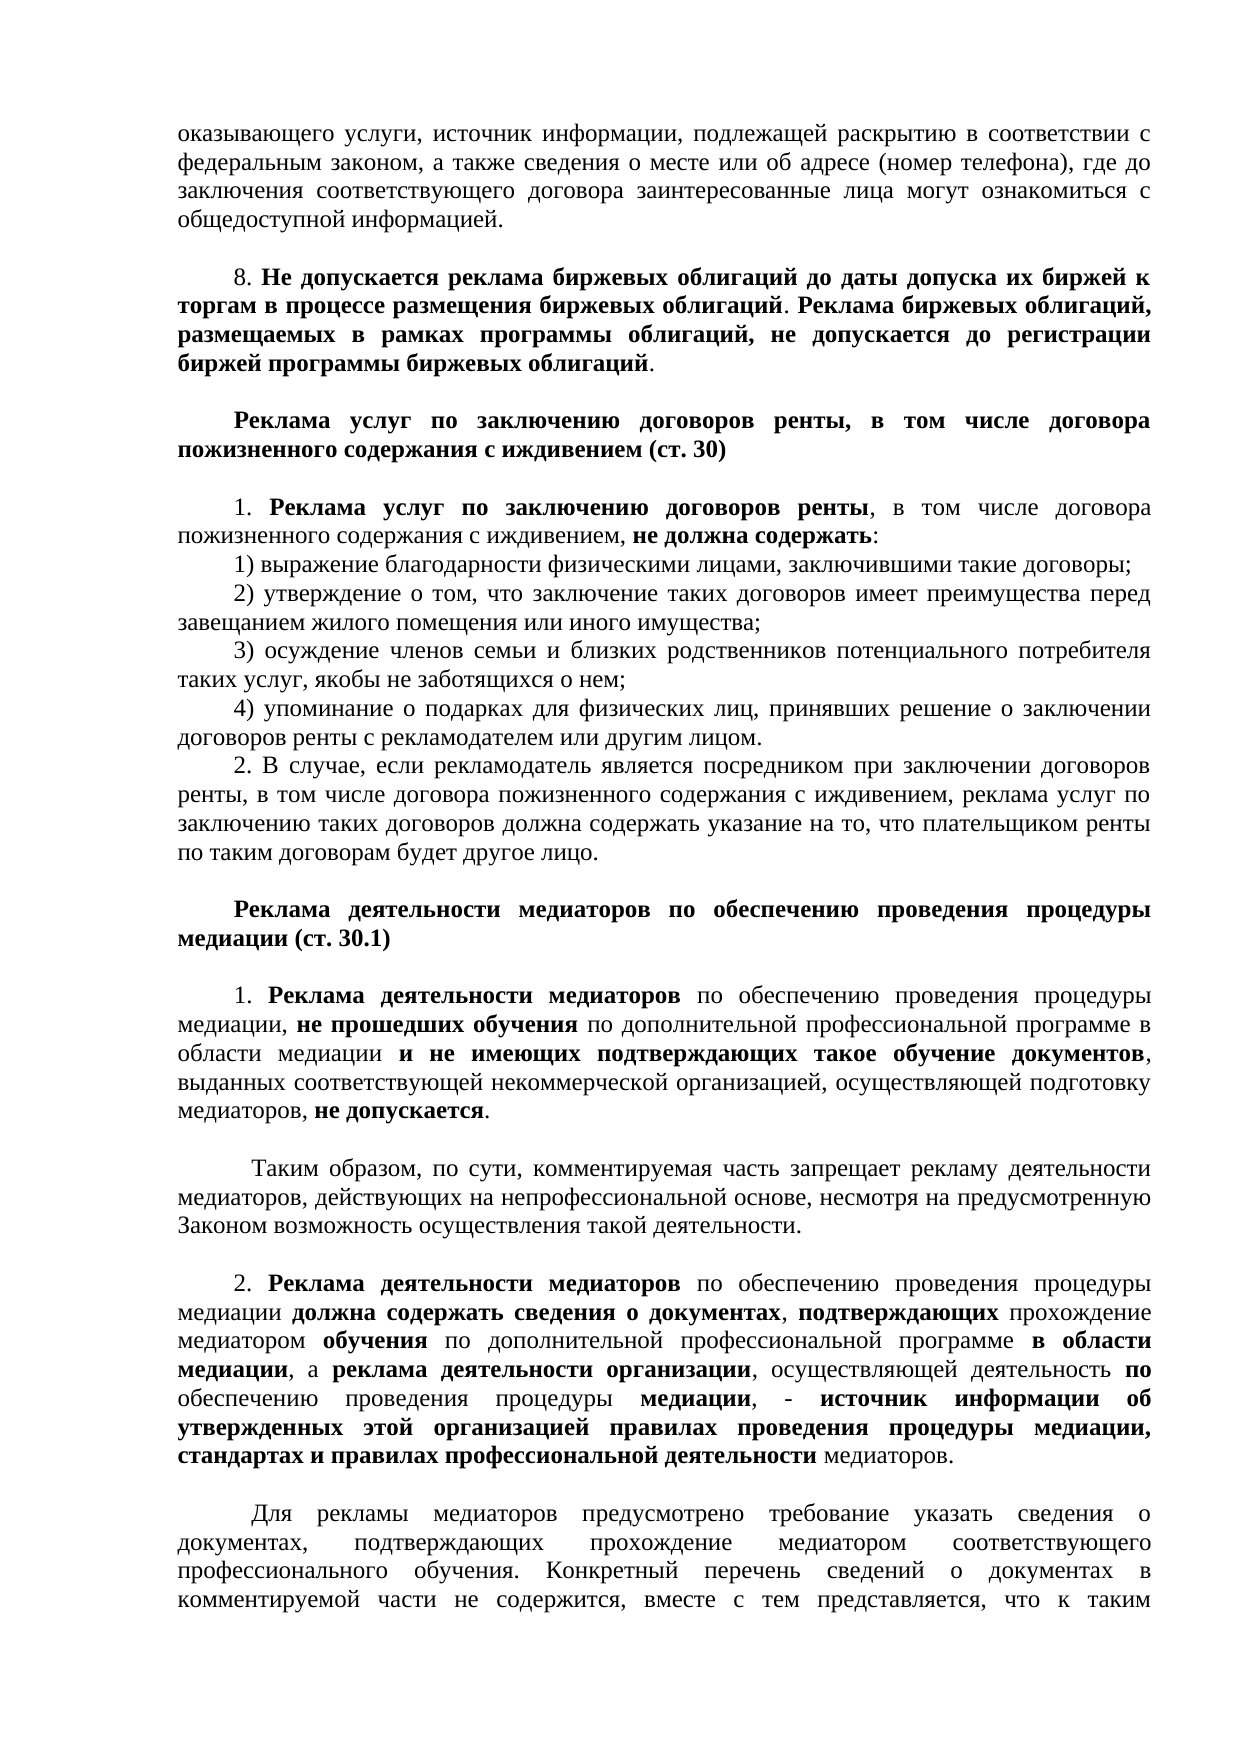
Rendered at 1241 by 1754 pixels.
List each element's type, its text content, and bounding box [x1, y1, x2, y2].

text 4) упоминание о подарках для физических лиц, принявших решение о заключении договоров ренты с рекламодателем или другим лицом. [177, 693, 1152, 751]
text 2. В случае, если рекламодатель является посредником при заключении договоров ренты, в том числе договора пожизненного содержания с иждивением, реклама услуг по заключению таких договоров должна содержать указание на то, что плательщиком ренты по таким договорам будет другое лицо. [177, 751, 1152, 866]
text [177, 1498, 1152, 1613]
text 1) выражение благодарности физическими лицами, заключившими такие договоры; [177, 549, 1152, 578]
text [177, 118, 1152, 233]
text 1. Реклама услуг по заключению договоров ренты, в том числе договора пожизненного содержания с иждивением, не должна содержать: [177, 492, 1152, 549]
text 2. Реклама деятельности медиаторов по обеспечению проведения процедуры медиации должна содержать сведения о документах, подтверждающих прохождение медиатором обучения по дополнительной профессиональной программе в области медиации, а реклама деятельности организации, осуществляющей деятельность по обеспечению проведения процедуры медиации, - источник информации об утвержденных этой организацией правилах проведения процедуры медиации, стандартах и правилах профессиональной деятельности медиаторов. [177, 1268, 1152, 1469]
text Реклама услуг по заключению договоров ренты, в том числе договора пожизненного содержания с иждивением (ст. 30) [177, 406, 1152, 463]
text 8. Не допускается реклама биржевых облигаций до даты допуска их биржей к торгам в процессе размещения биржевых облигаций. Реклама биржевых облигаций, размещаемых в рамках программы облигаций, не допускается до регистрации биржей программы биржевых облигаций. [177, 262, 1152, 377]
text Таким образом, по сути, комментируемая часть запрещает рекламу деятельности медиаторов, действующих на непрофессиональной основе, несмотря на предусмотренную Законом возможность осуществления такой деятельности. [177, 1153, 1152, 1239]
text 1. Реклама деятельности медиаторов по обеспечению проведения процедуры медиации, не прошедших обучения по дополнительной профессиональной программе в области медиации и не имеющих подтверждающих такое обучение документов, выданных соответствующей некоммерческой организацией, осуществляющей подготовку медиаторов, не допускается. [177, 981, 1152, 1124]
text 2) утверждение о том, что заключение таких договоров имеет преимущества перед завещанием жилого помещения или иного имущества; [177, 578, 1152, 636]
text Реклама деятельности медиаторов по обеспечению проведения процедуры медиации (ст. 30.1) [177, 894, 1152, 952]
text 3) осуждение членов семьи и близких родственников потенциального потребителя таких услуг, якобы не заботящихся о нем; [177, 636, 1152, 693]
